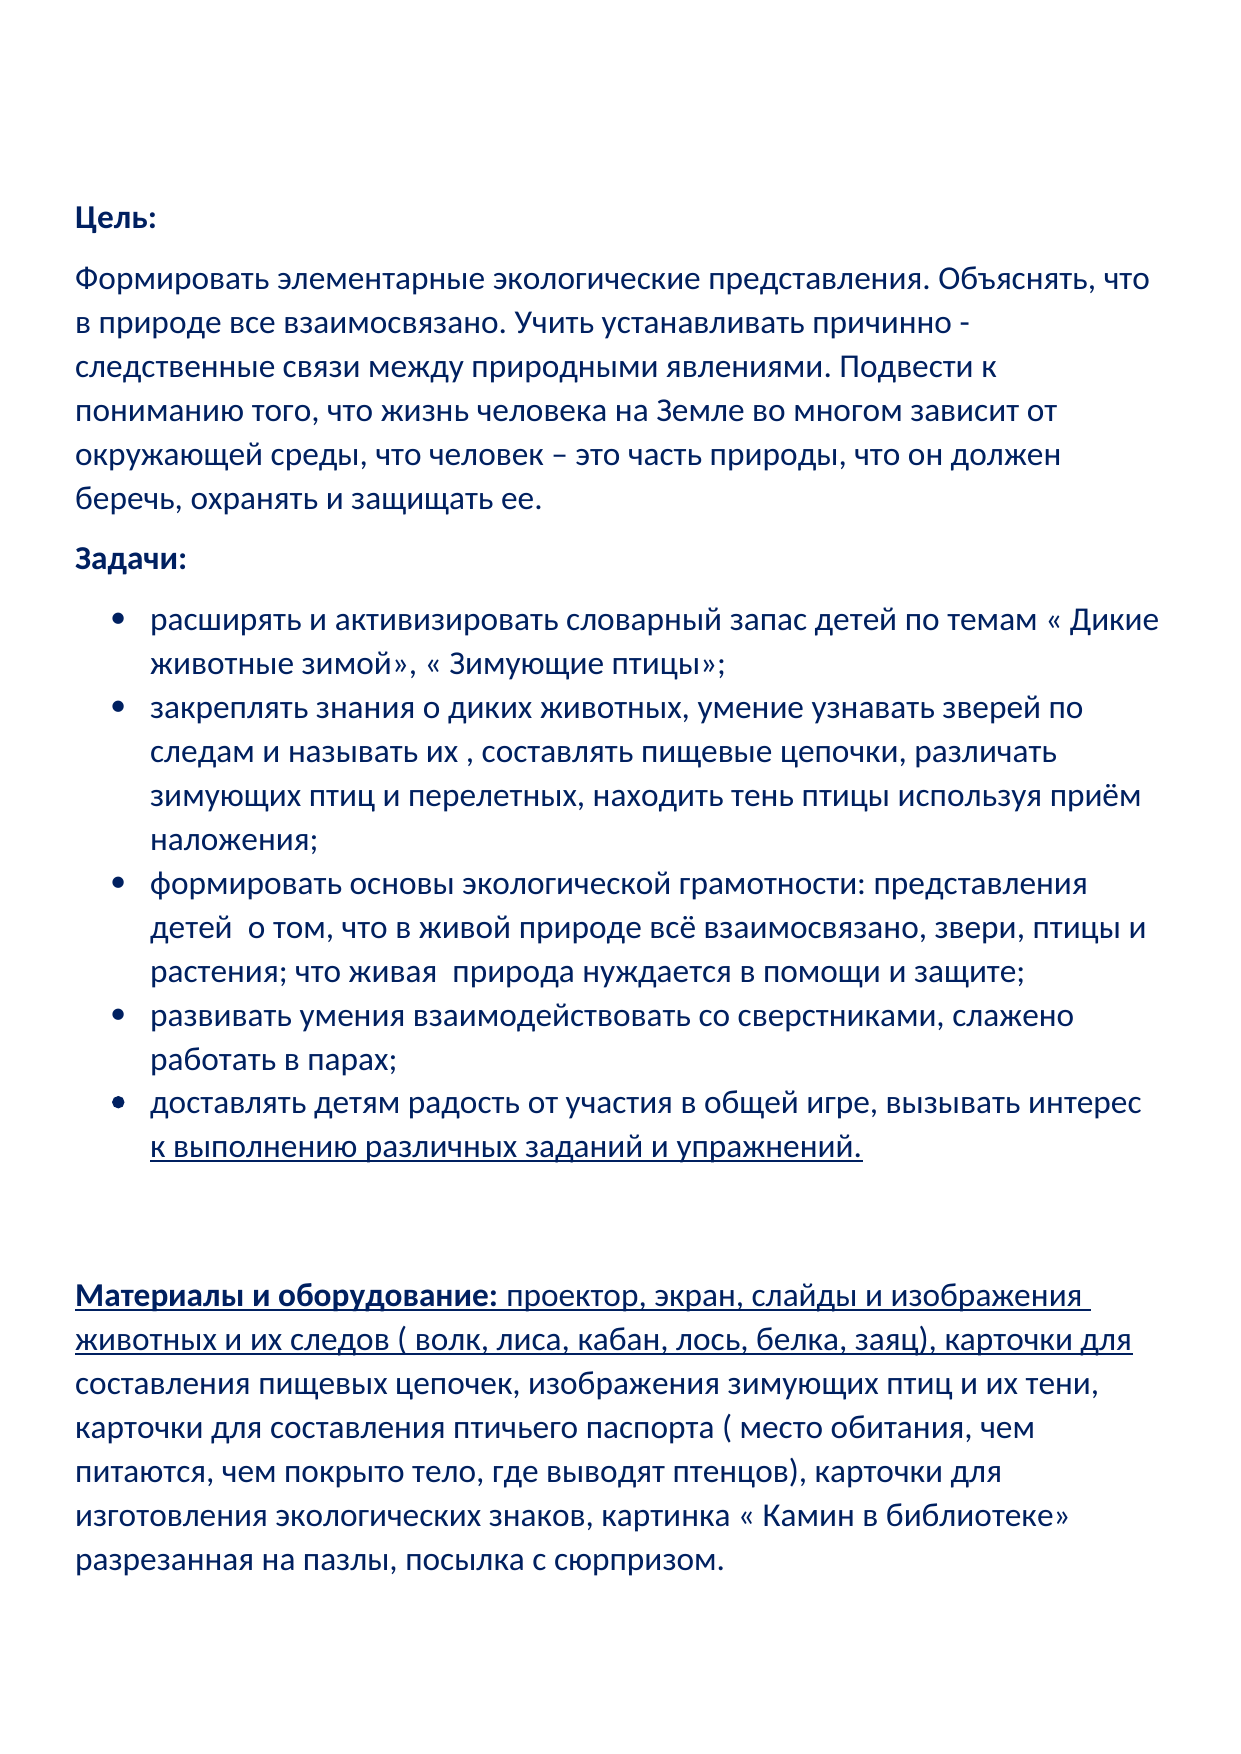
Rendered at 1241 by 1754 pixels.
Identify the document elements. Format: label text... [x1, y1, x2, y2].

list доставлять детям радость от участия в общей игре, вызывать интерес к выполнению различных заданий и упражнений. [112, 1081, 1165, 1166]
list развивать умения взаимодействовать со сверстниками, слажено работать в парах; [112, 993, 1165, 1078]
list закреплять знания о диких животных, умение узнавать зверей по следам и называть их , составлять пищевые цепочки, различать зимующих птиц и перелетных, находить тень птицы используя приём наложения; [112, 686, 1165, 858]
list расширять и активизировать словарный запас детей по темам « Дикие животные зимой», « Зимующие птицы»; [112, 598, 1165, 683]
text Цель: [75, 196, 1165, 237]
text Формировать элементарные экологические представления. Объяснять, что в природе все взаимосвязано. Учить устанавливать причинно -следственные связи между природными явлениями. Подвести к пониманию того, что жизнь человека на Земле во многом зависит от окружающей среды, что человек – это часть природы, что он должен беречь, охранять и защищать ее. [75, 257, 1165, 517]
text Задачи: [75, 537, 1165, 578]
text Материалы и оборудование: проектор, экран, слайды и изображения животных и их следов ( волк, лиса, кабан, лось, белка, заяц), карточки для составления пищевых цепочек, изображения зимующих птиц и их тени, карточки для составления птичьего паспорта ( место обитания, чем питаются, чем покрыто тело, где выводят птенцов), карточки для изготовления экологических знаков, картинка « Камин в библиотеке» разрезанная на пазлы, посылка с сюрпризом. [75, 1274, 1165, 1578]
list формировать основы экологической грамотности: представления детей о том, что в живой природе всё взаимосвязано, звери, птицы и растения; что живая природа нуждается в помощи и защите; [112, 862, 1165, 990]
